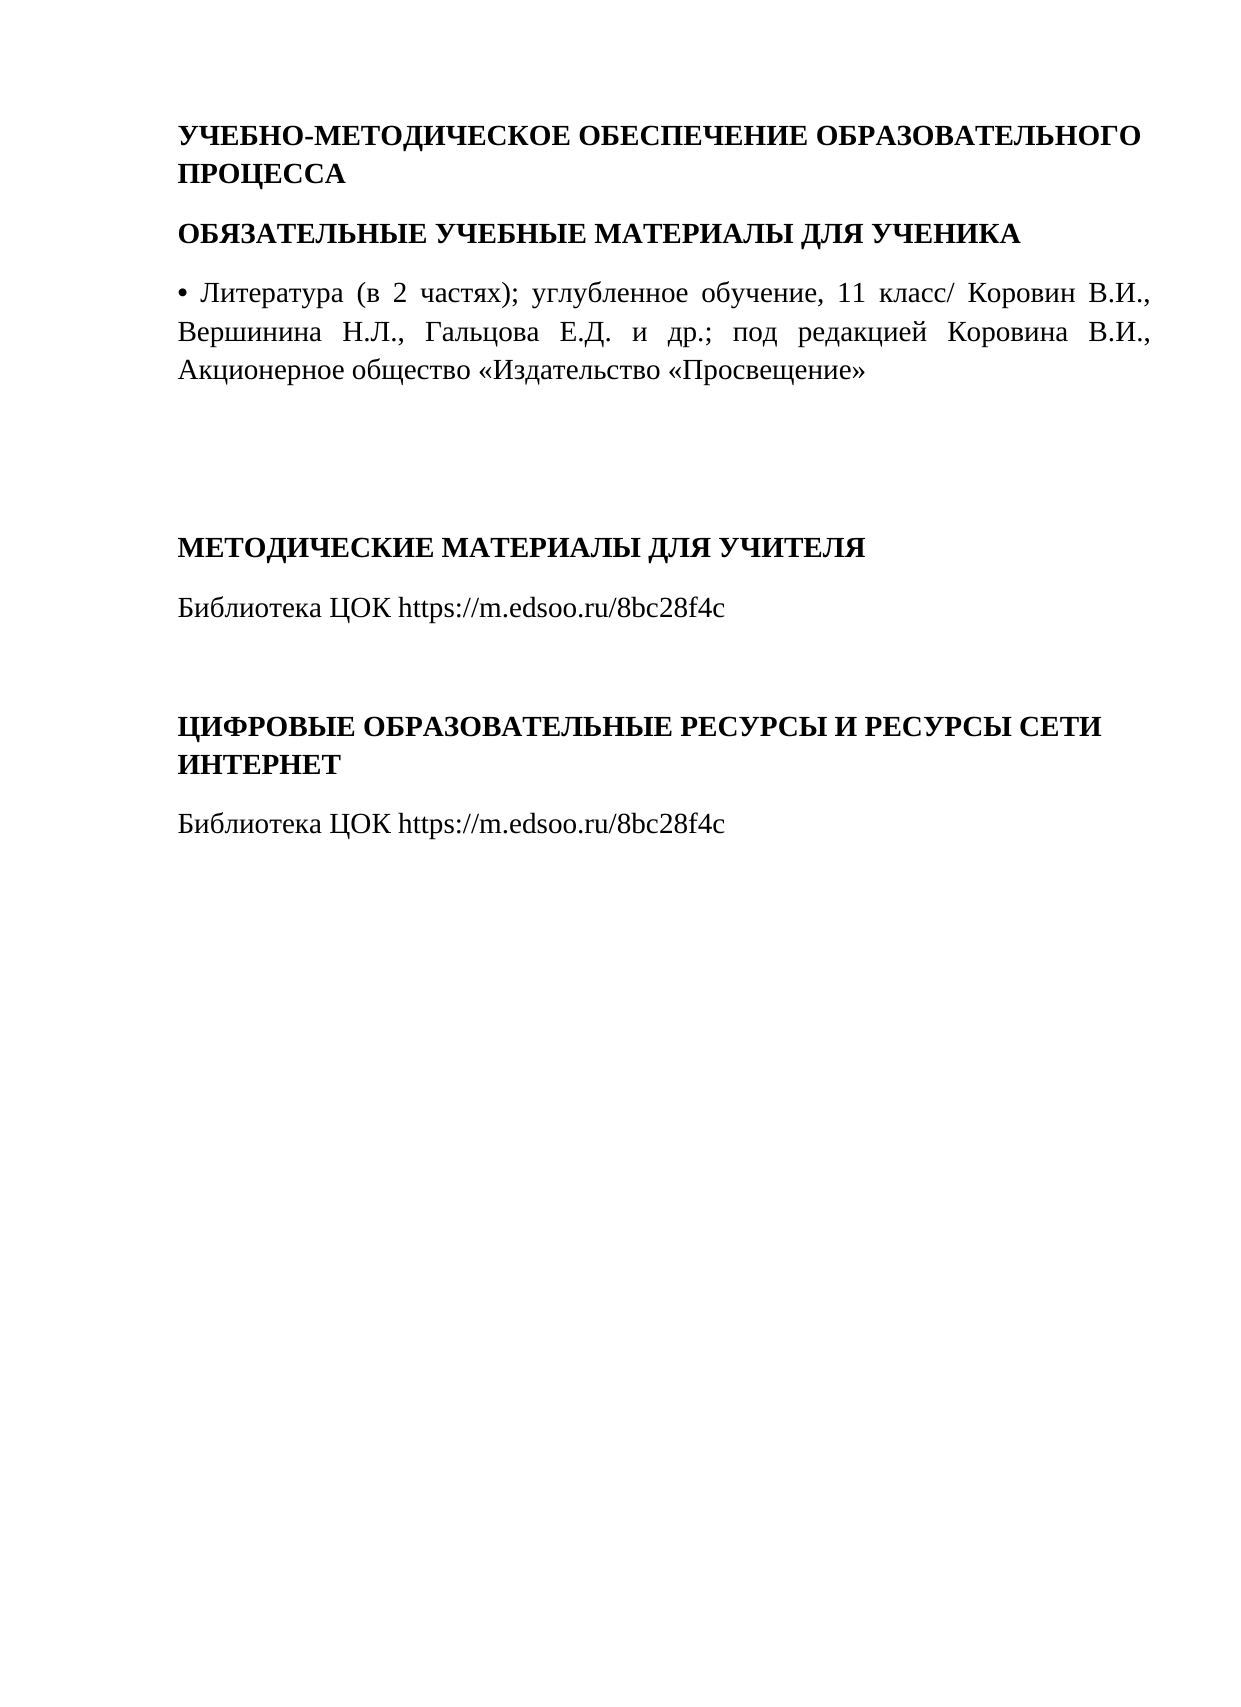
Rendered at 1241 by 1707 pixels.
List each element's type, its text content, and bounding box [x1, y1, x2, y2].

text Библиотека ЦОК https://m.edsoo.ru/8bc28f4c [177, 590, 1152, 623]
text МЕТОДИЧЕСКИЕ МАТЕРИАЛЫ ДЛЯ УЧИТЕЛЯ [177, 531, 1152, 564]
text УЧЕБНО-МЕТОДИЧЕСКОЕ ОБЕСПЕЧЕНИЕ ОБРАЗОВАТЕЛЬНОГО ПРОЦЕССА [177, 118, 1152, 190]
text ОБЯЗАТЕЛЬНЫЕ УЧЕБНЫЕ МАТЕРИАЛЫ ДЛЯ УЧЕНИКА [177, 216, 1152, 249]
text • Литература (в 2 частях); углубленное обучение, 11 класс/ Коровин В.И., Вершинина Н.Л., Гальцова Е.Д. и др.; под редакцией Коровина В.И., Акционерное общество «Издательство «Просвещение» [177, 275, 1152, 386]
text ЦИФРОВЫЕ ОБРАЗОВАТЕЛЬНЫЕ РЕСУРСЫ И РЕСУРСЫ СЕТИ ИНТЕРНЕТ [177, 709, 1152, 781]
text Библиотека ЦОК https://m.edsoo.ru/8bc28f4c [177, 807, 1152, 840]
